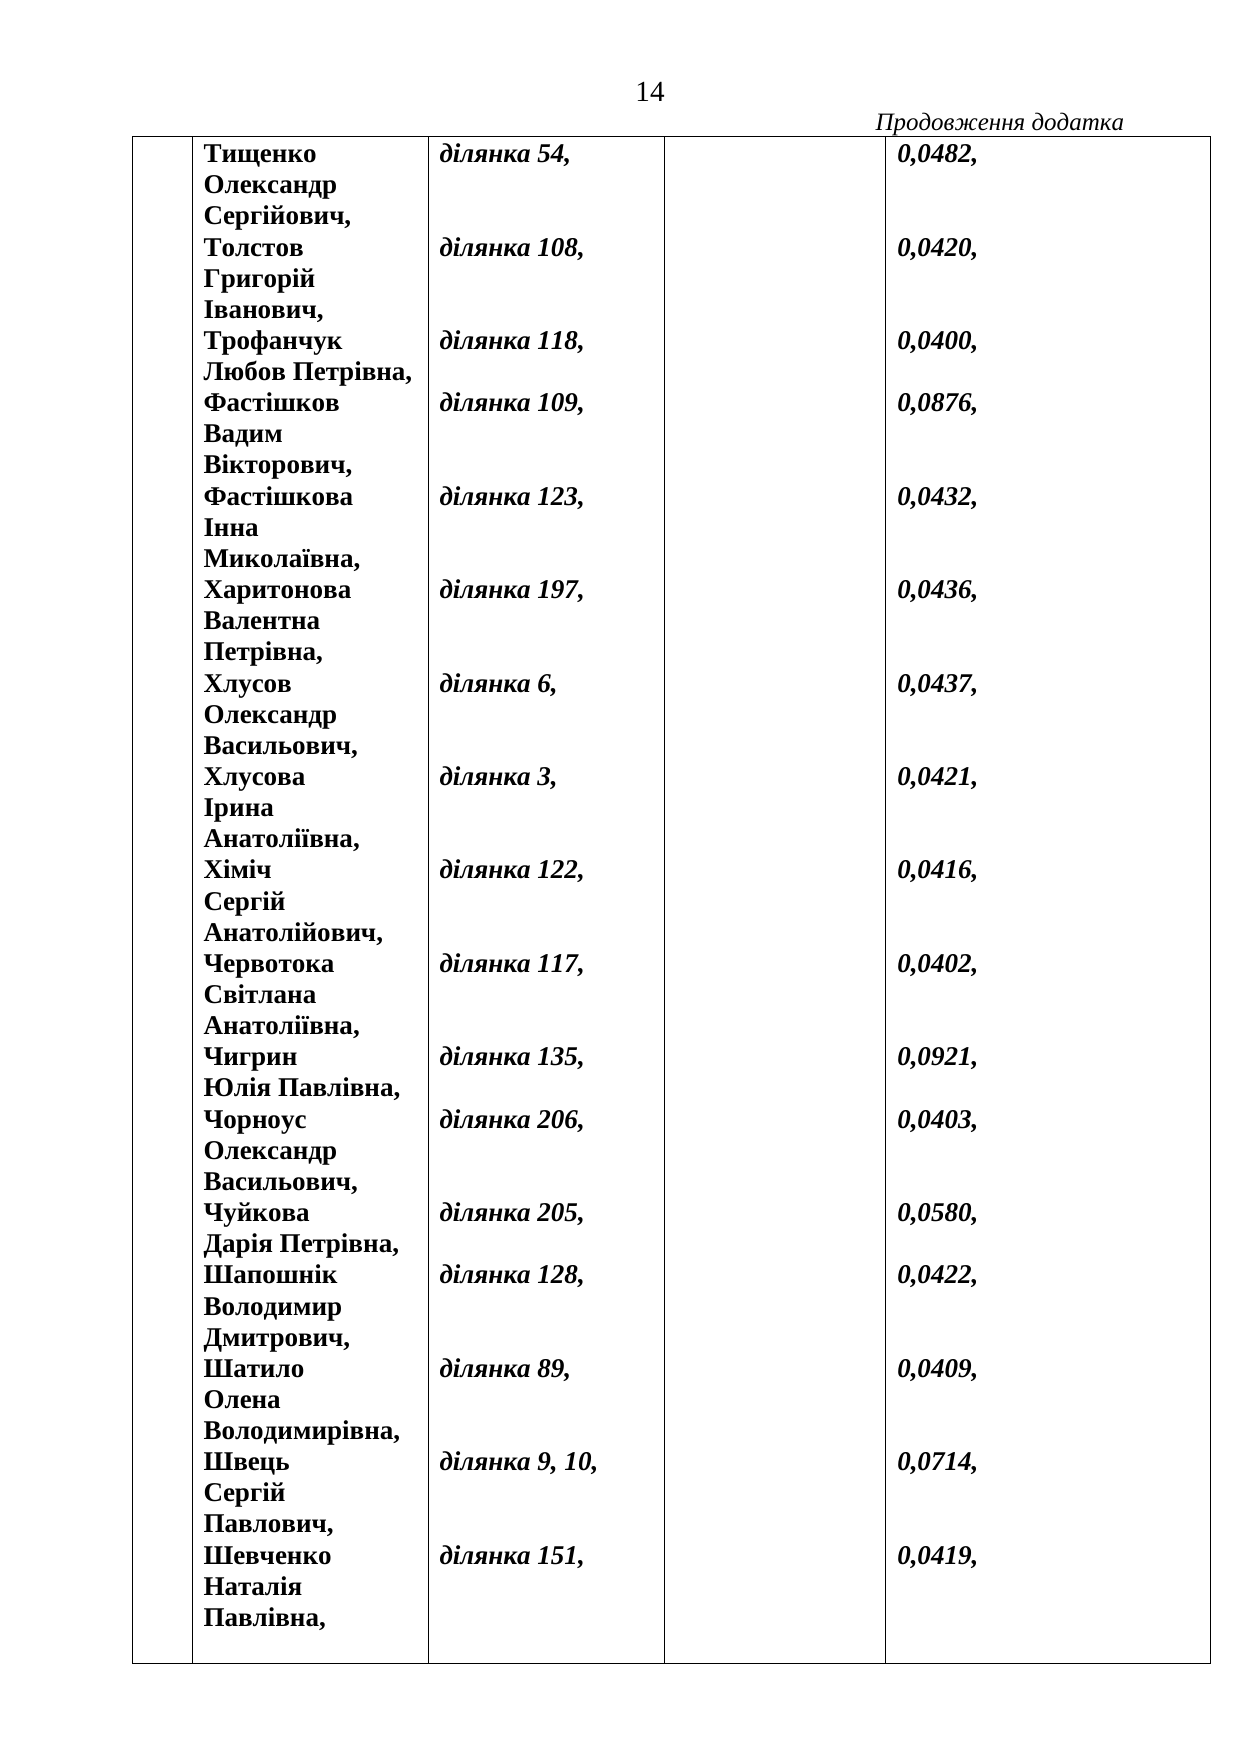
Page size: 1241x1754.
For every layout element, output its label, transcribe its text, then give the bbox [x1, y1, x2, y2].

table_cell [886, 137, 1210, 1663]
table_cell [665, 137, 885, 1663]
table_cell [429, 137, 664, 1663]
table_cell 7 [133, 137, 192, 1663]
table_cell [193, 137, 428, 1663]
